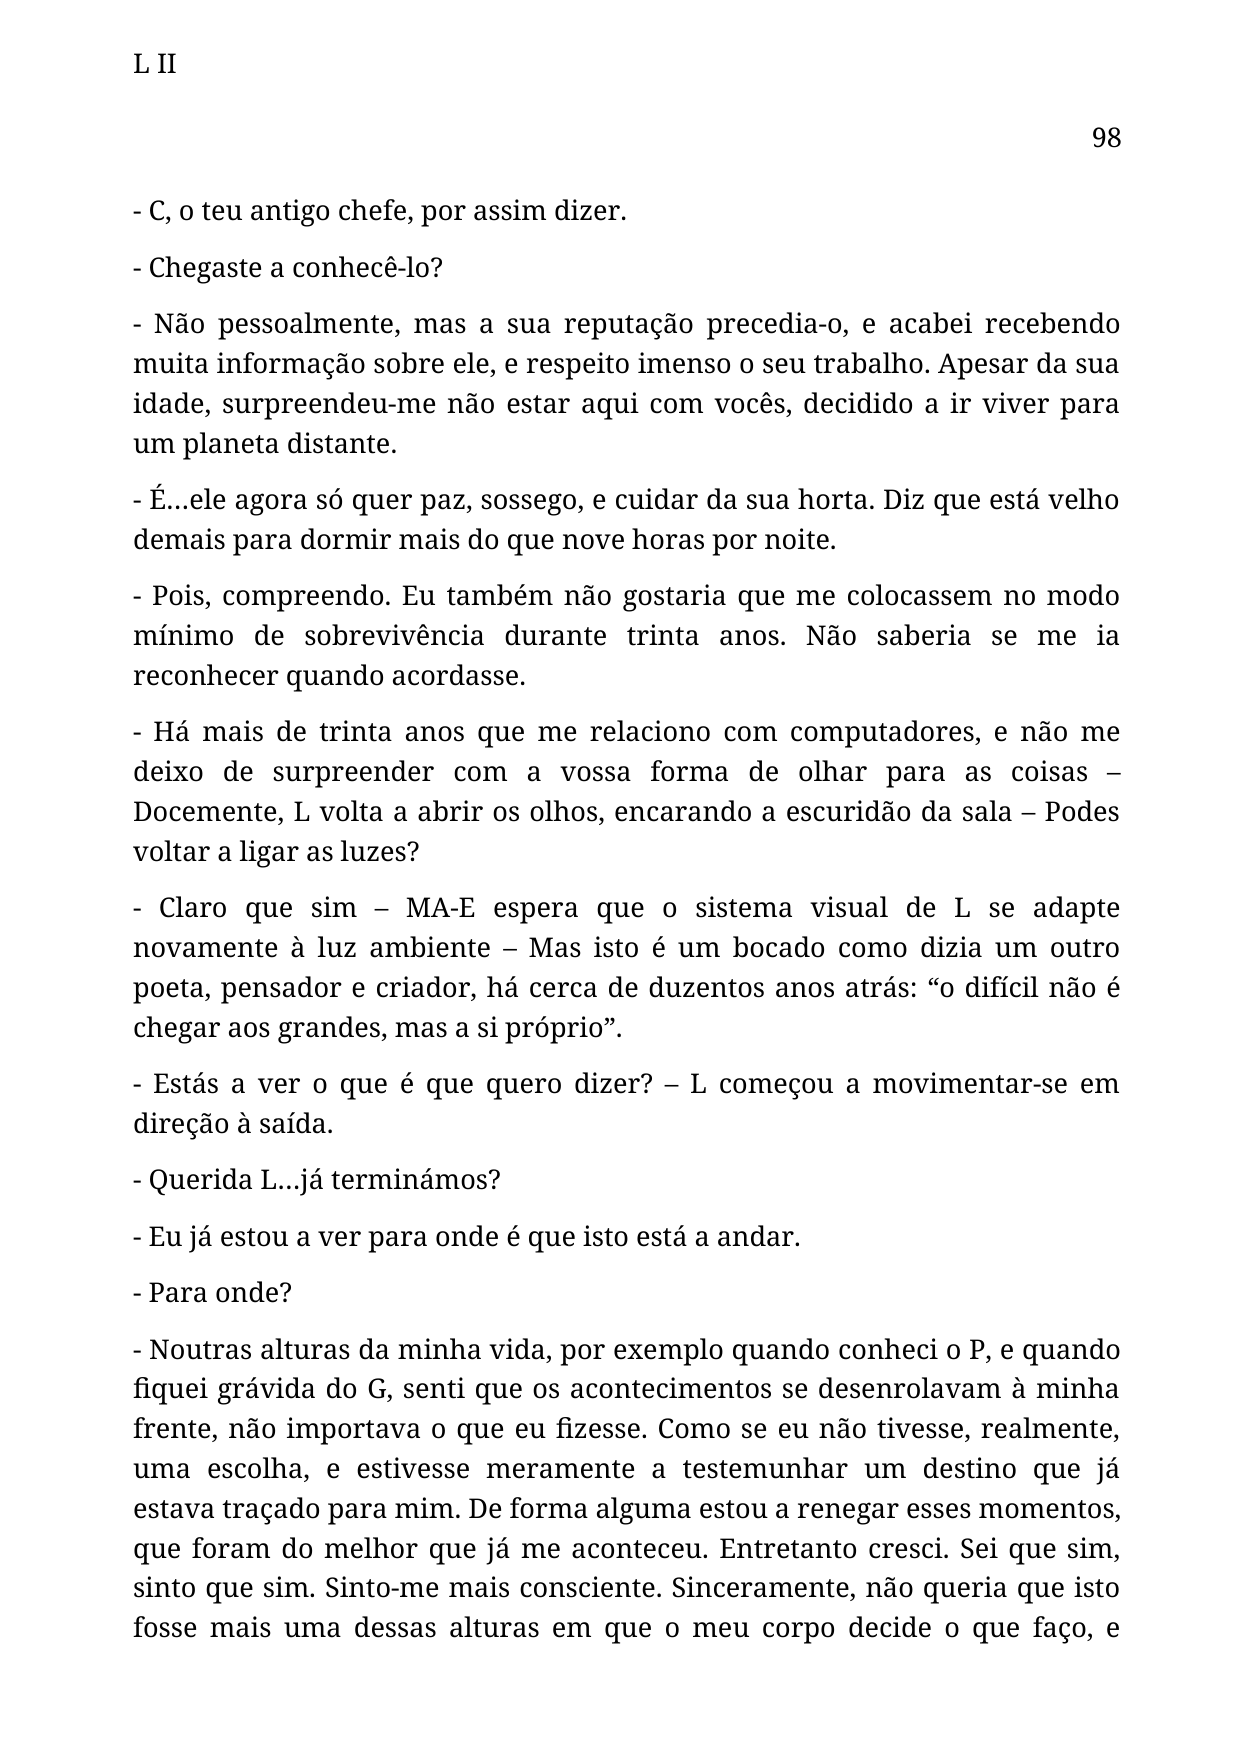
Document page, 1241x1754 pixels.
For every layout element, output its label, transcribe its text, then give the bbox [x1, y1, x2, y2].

text - Claro que sim – MA-E espera que o sistema visual de L se adapte novamente à luz ambiente – Mas isto é um bocado como dizia um outro poeta, pensador e criador, há cerca de duzentos anos atrás: “o difícil não é chegar aos grandes, mas a si próprio”. [133, 889, 1122, 1045]
text - Para onde? [133, 1274, 1122, 1311]
text - Estás a ver o que é que quero dizer? – L começou a movimentar-se em direção à saída. [133, 1064, 1122, 1141]
text - Chegaste a conhecê-lo? [133, 248, 1122, 285]
text - Eu já estou a ver para onde é que isto está a andar. [133, 1217, 1122, 1254]
text - Pois, compreendo. Eu também não gostaria que me colocassem no modo mínimo de sobrevivência durante trinta anos. Não saberia se me ia reconhecer quando acordasse. [133, 577, 1122, 693]
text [133, 1330, 1122, 1646]
text - Querida L…já terminámos? [133, 1161, 1122, 1198]
text - Não pessoalmente, mas a sua reputação precedia-o, e acabei recebendo muita informação sobre ele, e respeito imenso o seu trabalho. Apesar da sua idade, surpreendeu-me não estar aqui com vocês, decidido a ir viver para um planeta distante. [133, 305, 1122, 461]
text - Há mais de trinta anos que me relaciono com computadores, e não me deixo de surpreender com a vossa forma de olhar para as coisas – Docemente, L volta a abrir os olhos, encarando a escuridão da sala – Podes voltar a ligar as luzes? [133, 713, 1122, 869]
text - É…ele agora só quer paz, sossego, e cuidar da sua horta. Diz que está velho demais para dormir mais do que nove horas por noite. [133, 481, 1122, 557]
text - C, o teu antigo chefe, por assim dizer. [133, 192, 1122, 229]
